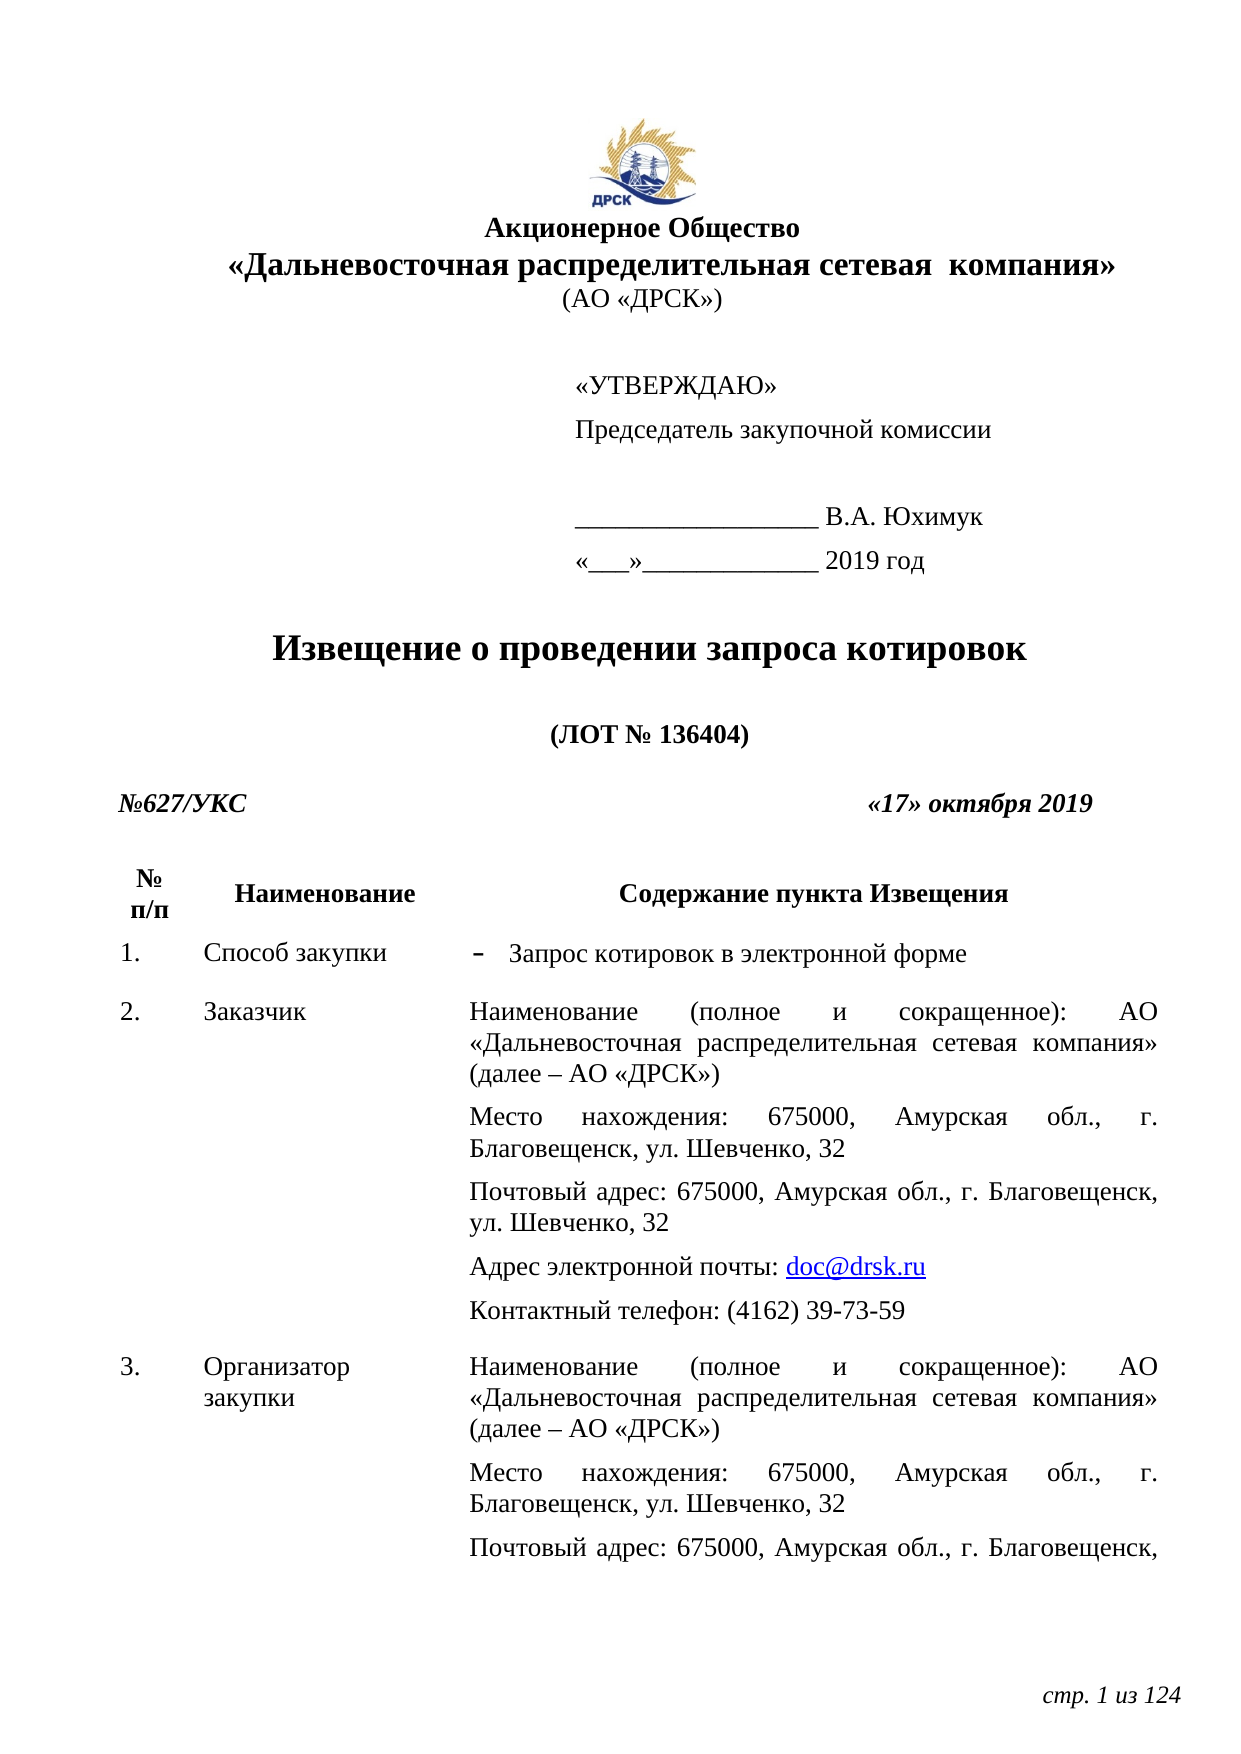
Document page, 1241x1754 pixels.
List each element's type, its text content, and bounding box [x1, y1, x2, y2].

table_header Наименование [192, 849, 458, 924]
table_cell Запрос котировок в электронной форме [458, 924, 1170, 982]
table_cell Организатор закупки [192, 1338, 458, 1562]
table_header «17» октября 2019 [605, 787, 1104, 849]
picture [588, 118, 697, 211]
text (АО «ДРСК») [118, 282, 1166, 313]
text __________________ В.А. Юхимук [575, 500, 1181, 532]
table_header Содержание пункта Извещения [458, 849, 1170, 924]
text Председатель закупочной комиссии [575, 413, 1181, 444]
table_header №627/УКС [107, 787, 605, 849]
text «УТВЕРЖДАЮ» [575, 369, 1181, 401]
text (ЛОТ № 136404) [118, 718, 1181, 749]
table_cell Наименование (полное и сокращенное): АО «Дальневосточная распределительная сетевая компания» (далее – АО «ДРСК») Место нахождения: 675000, Амурская обл., г. Благовещенск, ул. Шевченко, 32 Почтовый адрес: 675000, Амурская обл., г. Благовещенск, ул. Шевченко, 32 Адрес электронной почты: doc@drsk.ru Контактный телефон: (4162) 39-73-59 [458, 982, 1170, 1337]
text «Дальневосточная распределительная сетевая компания» [118, 244, 1166, 282]
text Извещение о проведении запроса котировок [118, 625, 1181, 668]
table_cell [107, 982, 192, 1337]
text «___»_____________ 2019 год [575, 544, 1181, 575]
table_header № п/п [107, 849, 192, 924]
table_cell [107, 924, 192, 982]
table_cell [107, 1338, 192, 1562]
table_cell Заказчик [192, 982, 458, 1337]
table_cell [458, 1338, 1170, 1562]
text Акционерное Общество [118, 210, 1166, 244]
table_cell Способ закупки [192, 924, 458, 982]
